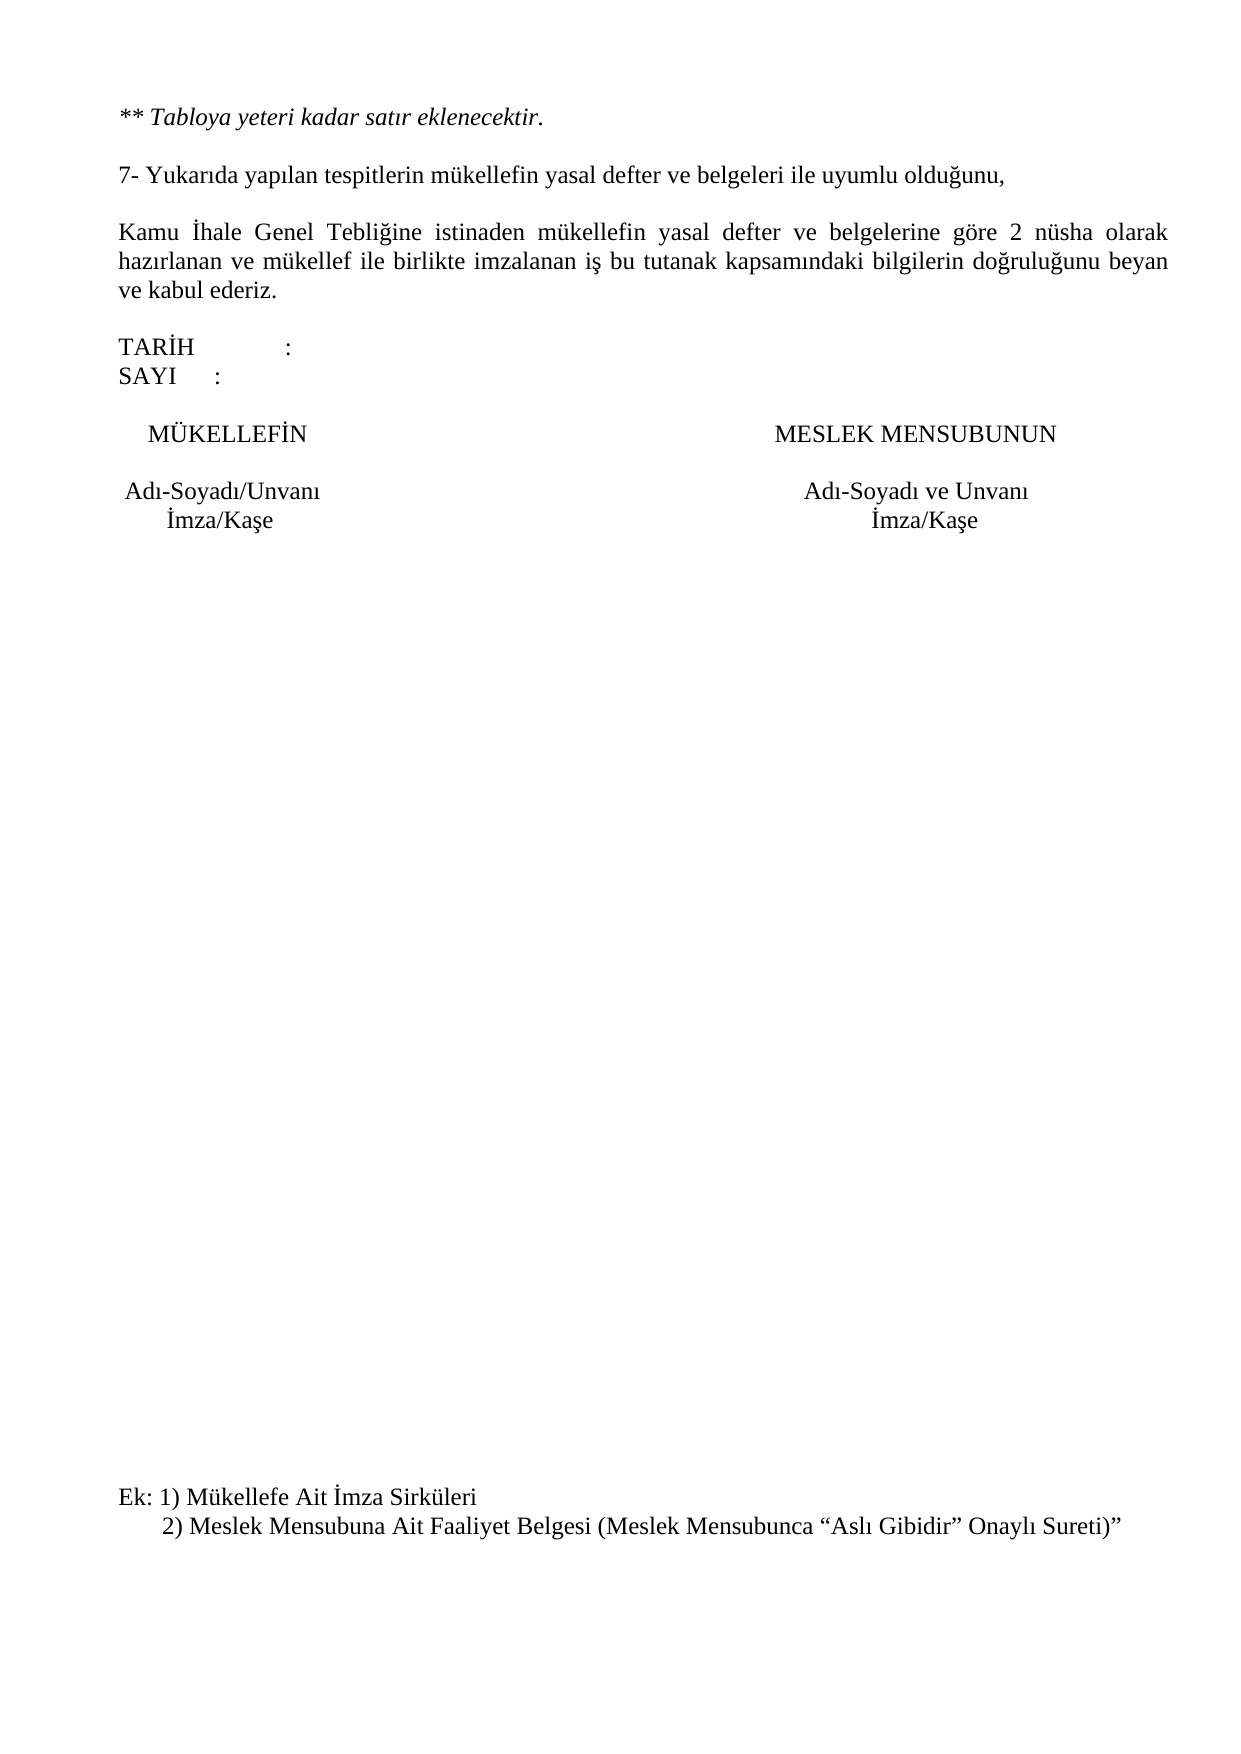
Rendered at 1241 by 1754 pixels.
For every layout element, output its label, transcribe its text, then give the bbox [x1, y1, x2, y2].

text İmza/Kaşe İmza/Kaşe [118, 505, 1125, 534]
text Ek: 1) Mükellefe Ait İmza Sirküleri [118, 1482, 1125, 1511]
text MÜKELLEFİN MESLEK MENSUBUNUN [118, 419, 1125, 447]
text 7- Yukarıda yapılan tespitlerin mükellefin yasal defter ve belgeleri ile uyumlu olduğunu, [118, 160, 1184, 189]
text ** Tabloya yeteri kadar satır eklenecektir. [118, 102, 1125, 131]
text 2) Meslek Mensubuna Ait Faaliyet Belgesi (Meslek Mensubunca “Aslı Gibidir” Onaylı Sureti)” [118, 1511, 1125, 1540]
text Kamu İhale Genel Tebliğine istinaden mükellefin yasal defter ve belgelerine göre 2 nüsha olarak hazırlanan ve mükellef ile birlikte imzalanan iş bu tutanak kapsamındaki bilgilerin doğruluğunu beyan ve kabul ederiz. [118, 217, 1169, 304]
text Adı-Soyadı/Unvanı Adı-Soyadı ve Unvanı [118, 476, 1125, 505]
text SAYI : [118, 361, 1125, 390]
text TARİH : [118, 332, 1125, 361]
